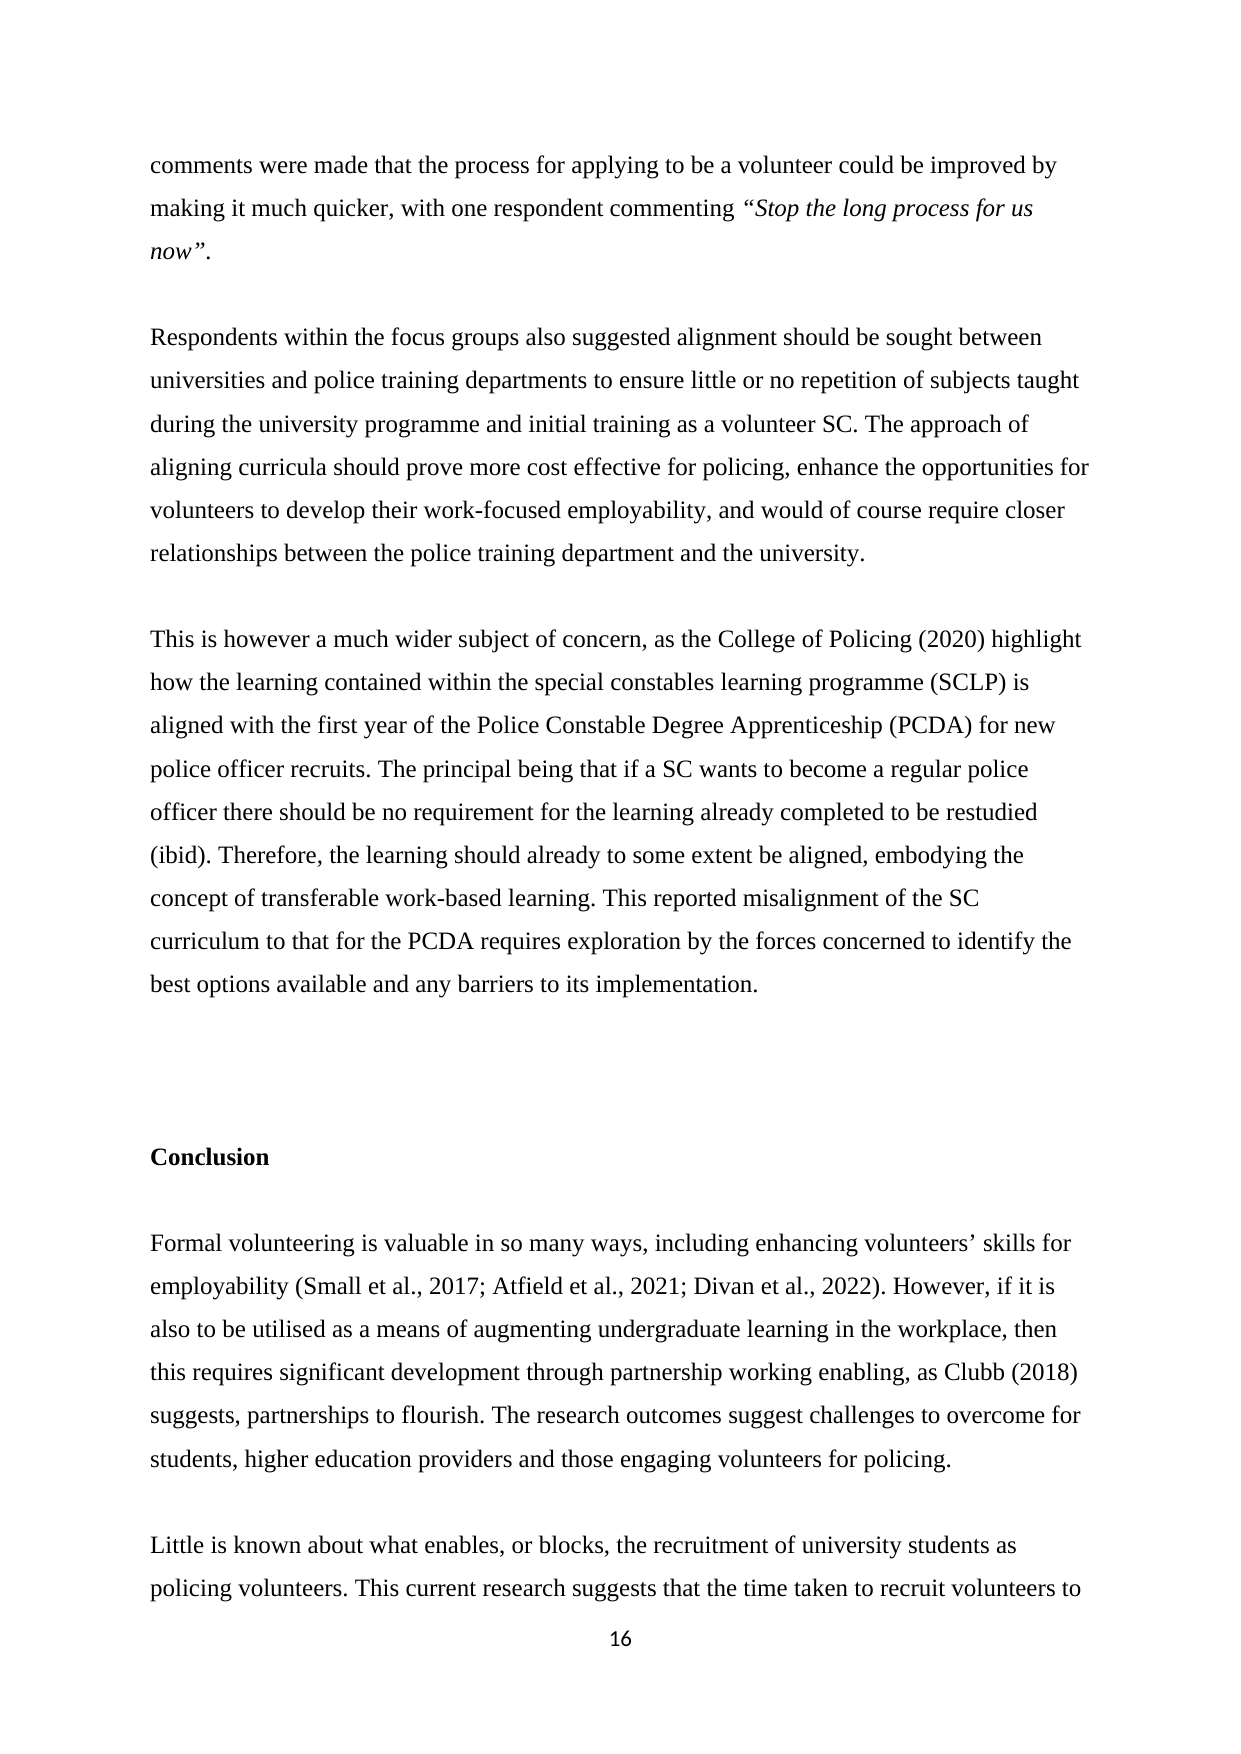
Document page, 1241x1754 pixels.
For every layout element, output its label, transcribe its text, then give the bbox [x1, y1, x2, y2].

text Conclusion [150, 1142, 1090, 1171]
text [150, 1530, 1090, 1602]
text This is however a much wider subject of concern, as the College of Policing (2020) highlight how the learning contained within the special constables learning programme (SCLP) is aligned with the first year of the Police Constable Degree Apprenticeship (PCDA) for new police officer recruits. The principal being that if a SC wants to become a regular police officer there should be no requirement for the learning already completed to be restudied (ibid). Therefore, the learning should already to some extent be aligned, embodying the concept of transferable work-based learning. This reported misalignment of the SC curriculum to that for the PCDA requires exploration by the forces concerned to identify the best options available and any barriers to its implementation. [150, 624, 1090, 998]
text Formal volunteering is valuable in so many ways, including enhancing volunteers’ skills for employability (Small et al., 2017; Atfield et al., 2021; Divan et al., 2022). However, if it is also to be utilised as a means of augmenting undergraduate learning in the workplace, then this requires significant development through partnership working enabling, as Clubb (2018) suggests, partnerships to flourish. The research outcomes suggest challenges to overcome for students, higher education providers and those engaging volunteers for policing. [150, 1228, 1090, 1472]
text Respondents within the focus groups also suggested alignment should be sought between universities and police training departments to ensure little or no repetition of subjects taught during the university programme and initial training as a volunteer SC. The approach of aligning curricula should prove more cost effective for policing, enhance the opportunities for volunteers to develop their work-focused employability, and would of course require closer relationships between the police training department and the university. [150, 322, 1090, 567]
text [150, 150, 1090, 265]
